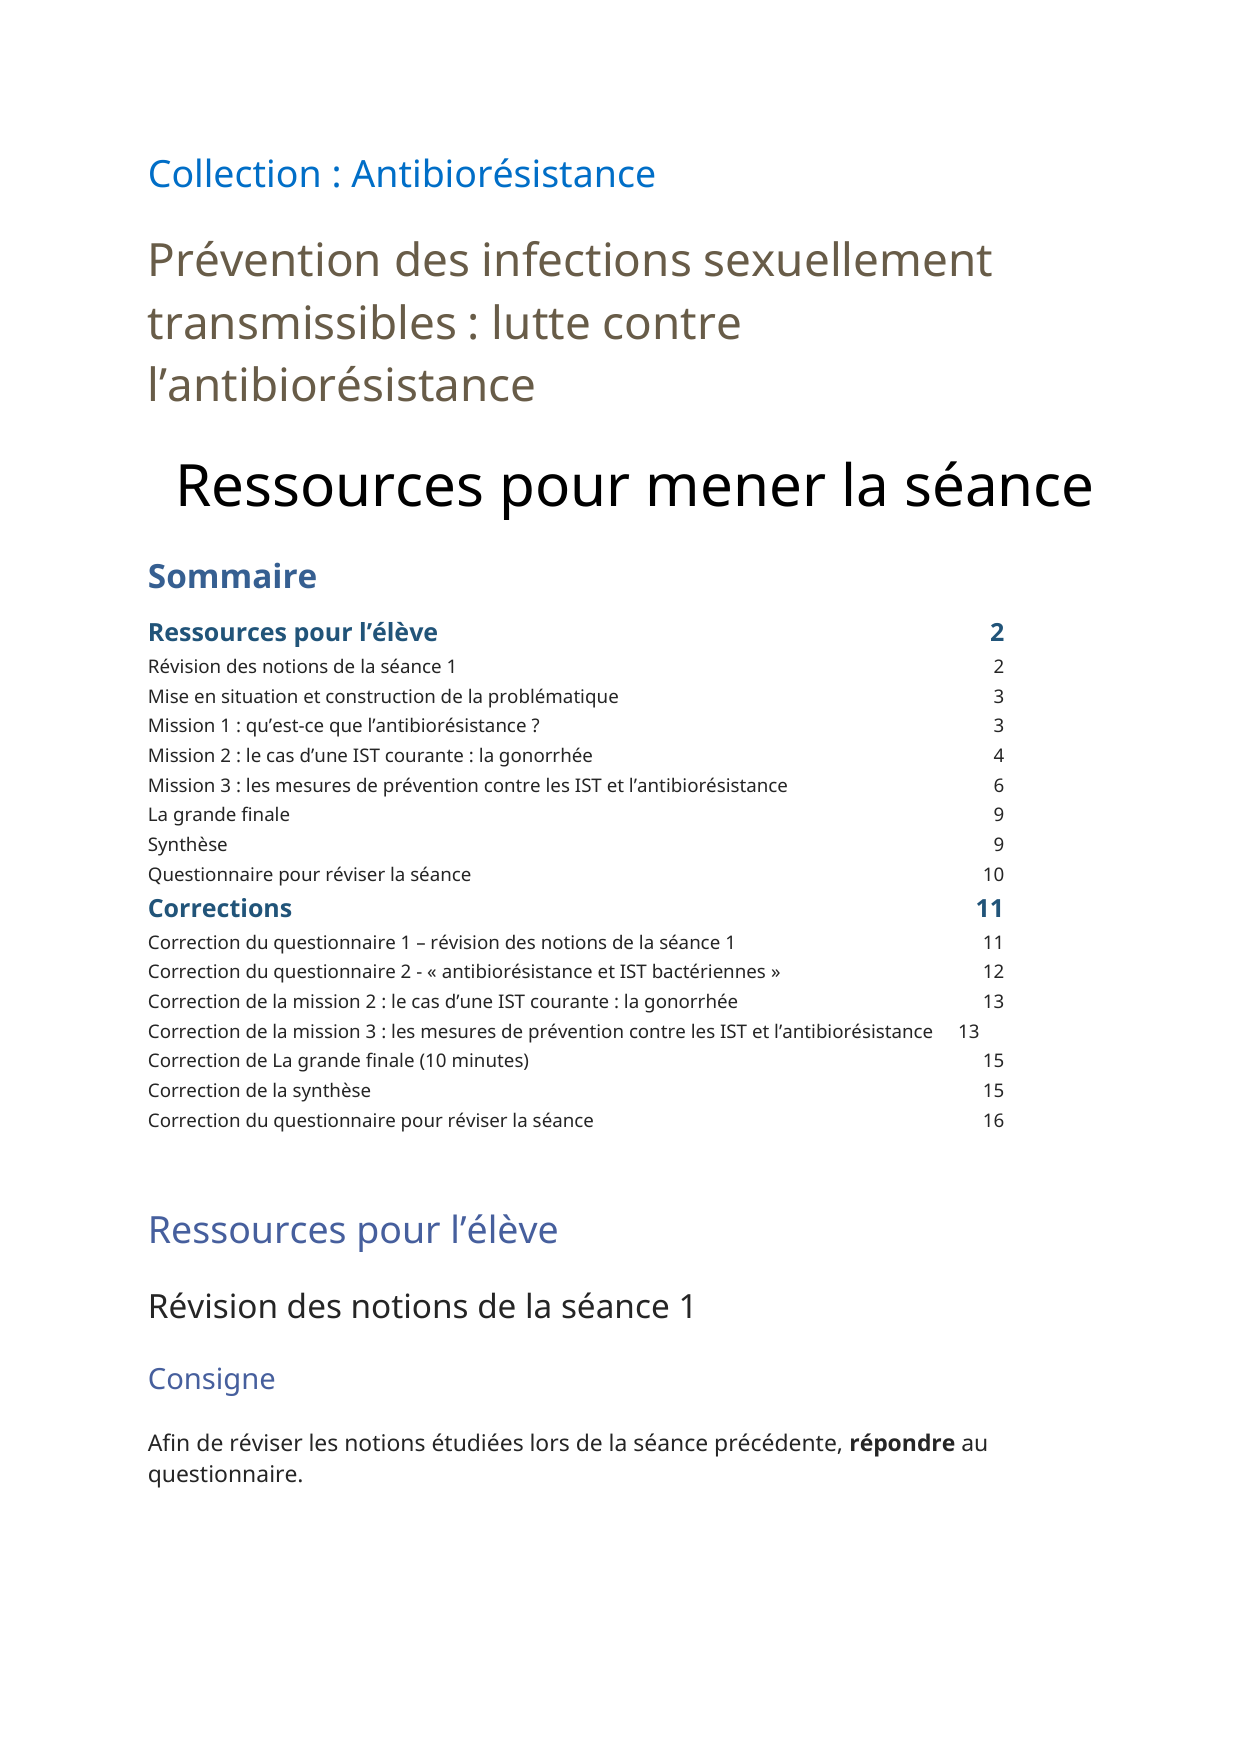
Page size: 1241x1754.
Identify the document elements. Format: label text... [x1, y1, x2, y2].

text Collection : Antibiorésistance [148, 148, 1122, 199]
subtitle Révision des notions de la séance 1 [148, 1283, 1122, 1329]
subtitle Ressources pour l’élève [148, 1203, 1122, 1254]
text Prévention des infections sexuellement transmissibles : lutte contre l’antibiorésistance [148, 228, 1122, 415]
text Afin de réviser les notions étudiées lors de la séance précédente, répondre au questionnaire. [148, 1427, 1122, 1489]
text Ressources pour mener la séance [148, 444, 1122, 524]
subtitle Consigne [148, 1358, 1122, 1398]
